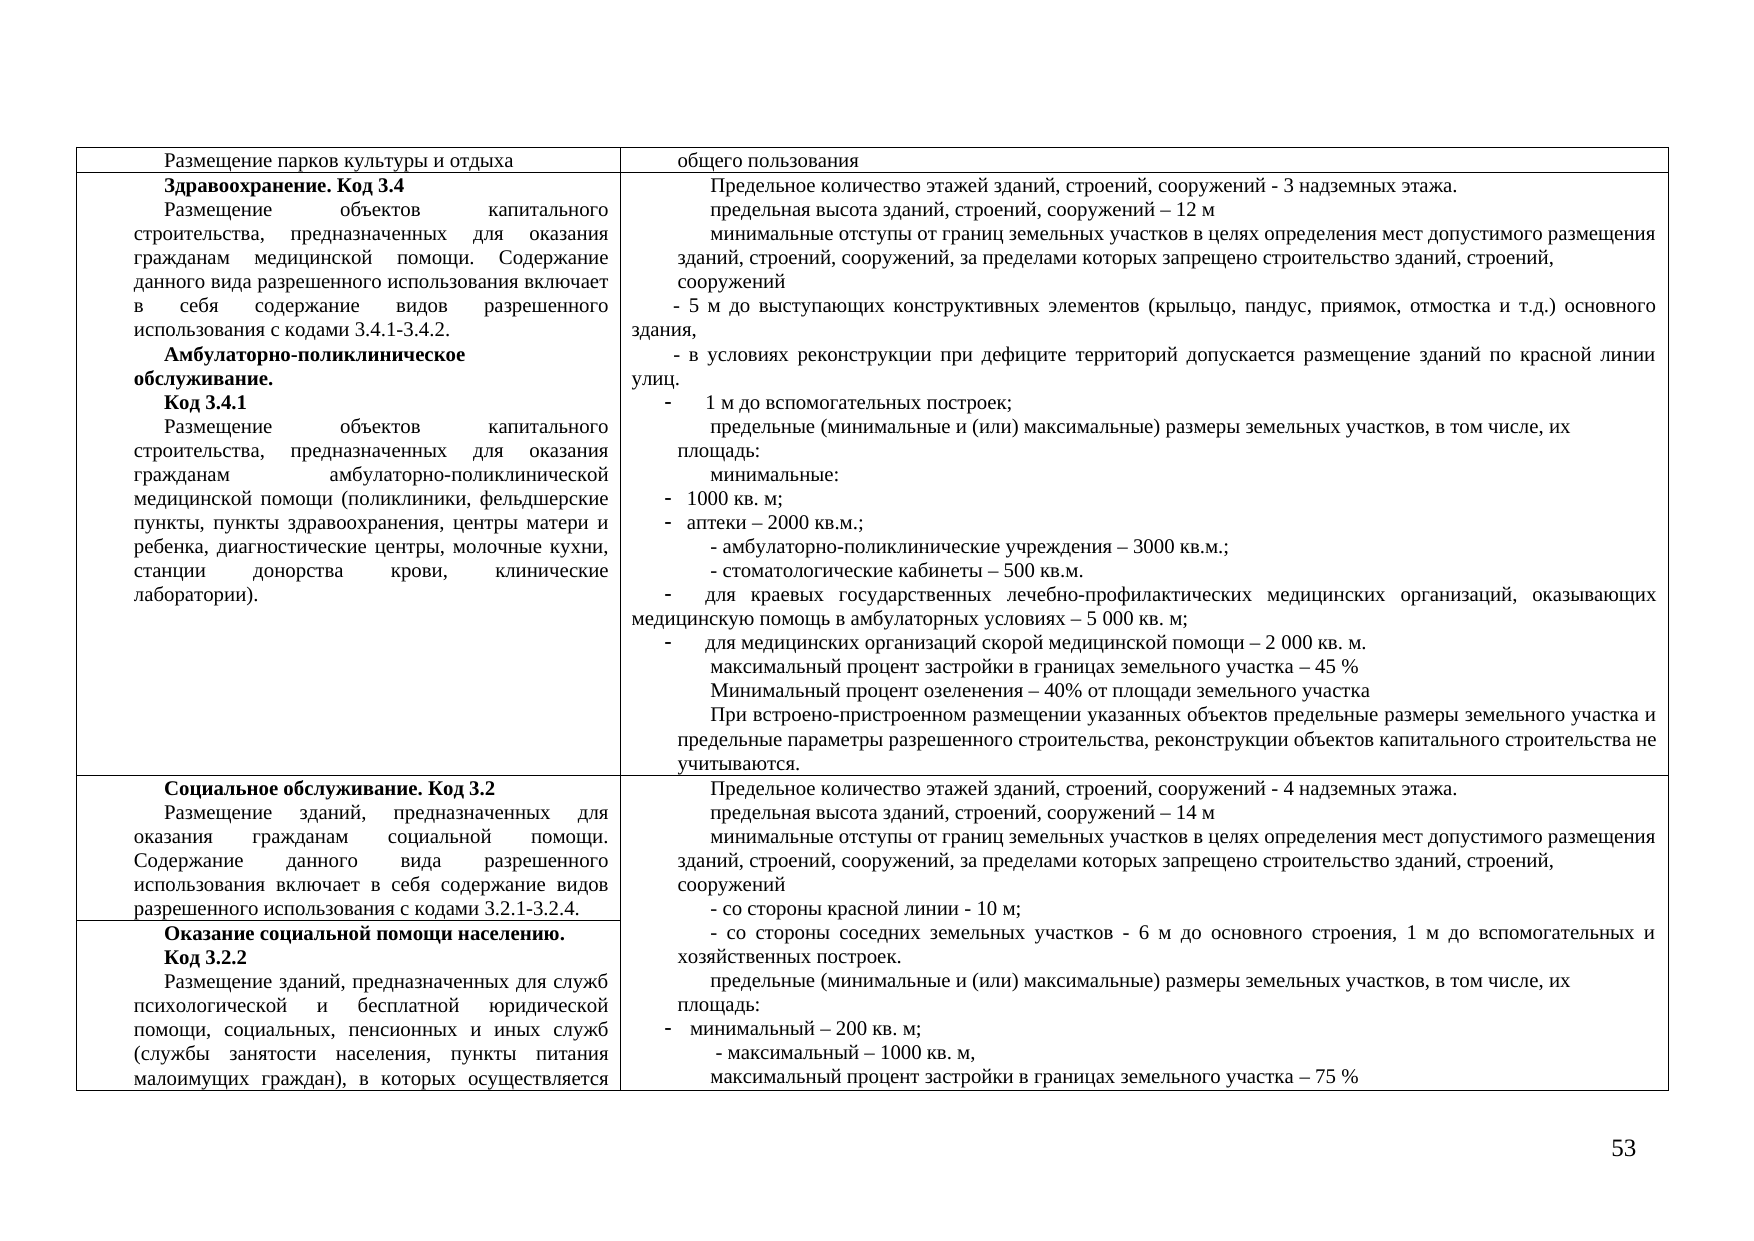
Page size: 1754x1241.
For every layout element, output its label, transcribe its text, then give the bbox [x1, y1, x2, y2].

table_cell Социальное обслуживание. Код 3.2 Размещение зданий, предназначенных для оказания гражданам социальной помощи. Содержание данного вида разрешенного использования включает в себя содержание видов разрешенного использования с кодами 3.2.1-3.2.4. [77, 776, 620, 920]
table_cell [77, 148, 620, 172]
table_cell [621, 148, 1668, 172]
table_cell Здравоохранение. Код 3.4 Размещение объектов капитального строительства, предназначенных для оказания гражданам медицинской помощи. Содержание данного вида разрешенного использования включает в себя содержание видов разрешенного использования с кодами 3.4.1-3.4.2. Амбулаторно-поликлиническое обслуживание. Код 3.4.1 Размещение объектов капитального строительства, предназначенных для оказания гражданам амбулаторно-поликлинической медицинской помощи (поликлиники, фельдшерские пункты, пункты здравоохранения, центры матери и ребенка, диагностические центры, молочные кухни, станции донорства крови, клинические лаборатории). [77, 173, 620, 774]
table_cell Предельное количество этажей зданий, строений, сооружений - 3 надземных этажа. предельная высота зданий, строений, сооружений – 12 м минимальные отступы от границ земельных участков в целях определения мест допустимого размещения зданий, строений, сооружений, за пределами которых запрещено строительство зданий, строений, сооружений - 5 м до выступающих конструктивных элементов (крыльцо, пандус, приямок, отмостка и т.д.) основного здания, - в условиях реконструкции при дефиците территорий допускается размещение зданий по красной линии улиц. 1 м до вспомогательных построек; предельные (минимальные и (или) максимальные) размеры земельных участков, в том числе, их площадь: минимальные: 1000 кв. м; аптеки – 2000 кв.м.; - амбулаторно-поликлинические учреждения – 3000 кв.м.; - стоматологические кабинеты – 500 кв.м. для краевых государственных лечебно-профилактических медицинских организаций, оказывающих медицинскую помощь в амбулаторных условиях – 5 000 кв. м; для медицинских организаций скорой медицинской помощи – 2 000 кв. м. максимальный процент застройки в границах земельного участка – 45 % Минимальный процент озеленения – 40% от площади земельного участка При встроено-пристроенном размещении указанных объектов предельные размеры земельного участка и предельные параметры разрешенного строительства, реконструкции объектов капитального строительства не учитываются. [621, 173, 1668, 774]
table_cell Предельное количество этажей зданий, строений, сооружений - 4 надземных этажа. предельная высота зданий, строений, сооружений – 14 м минимальные отступы от границ земельных участков в целях определения мест допустимого размещения зданий, строений, сооружений, за пределами которых запрещено строительство зданий, строений, сооружений - со стороны красной линии - 10 м; - со стороны соседних земельных участков - 6 м до основного строения, 1 м до вспомогательных и хозяйственных построек. предельные (минимальные и (или) максимальные) размеры земельных участков, в том числе, их площадь: минимальный – 200 кв. м; - максимальный – 1000 кв. м, максимальный процент застройки в границах земельного участка – 75 % Минимальный процент озеленения – 15% от площади земельного участка При встроено-пристроенном размещении указанных объектов предельные размеры земельного участка и предельные параметры разрешенного строительства, реконструкции объектов капитального строительства не учитываются. [621, 776, 1668, 1089]
